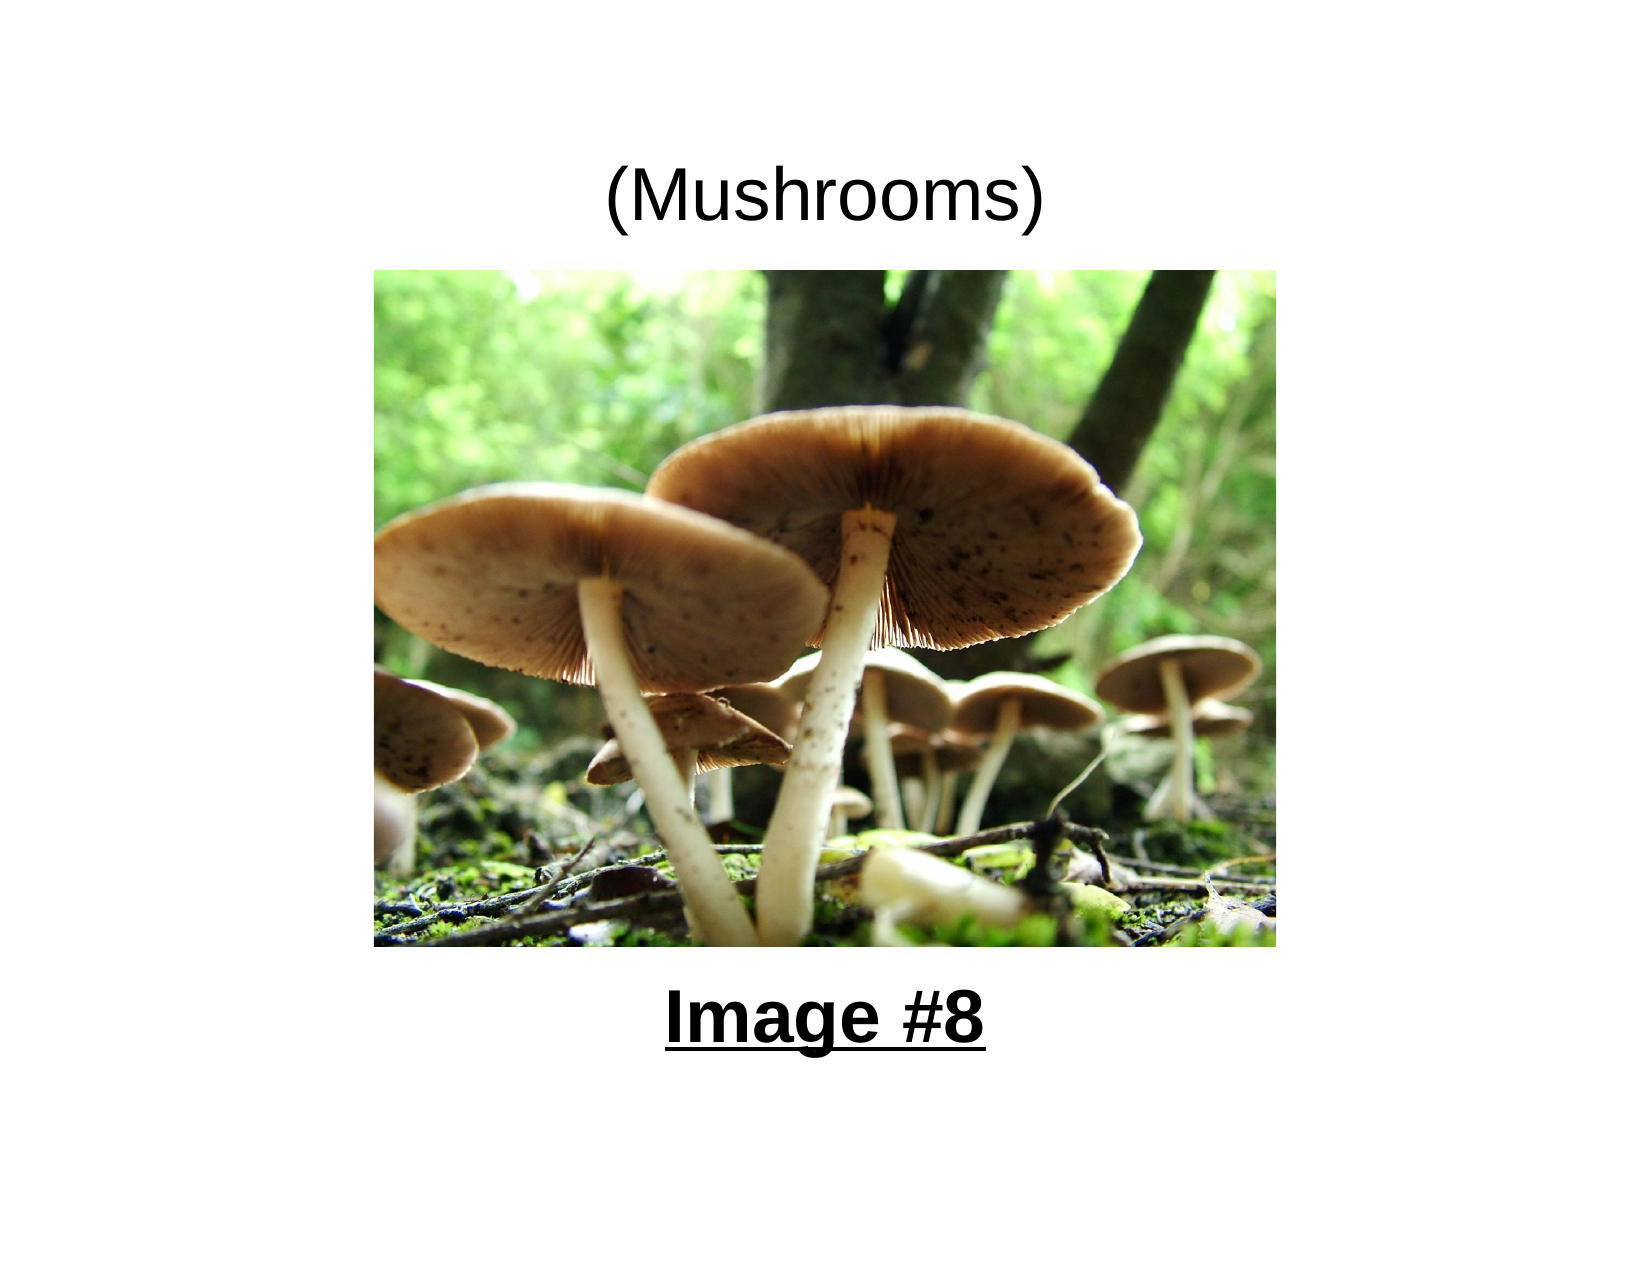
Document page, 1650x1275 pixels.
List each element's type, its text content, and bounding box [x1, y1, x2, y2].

text (Mushrooms) [150, 150, 1500, 236]
text Image #8 [150, 972, 1500, 1058]
picture [373, 270, 1277, 947]
